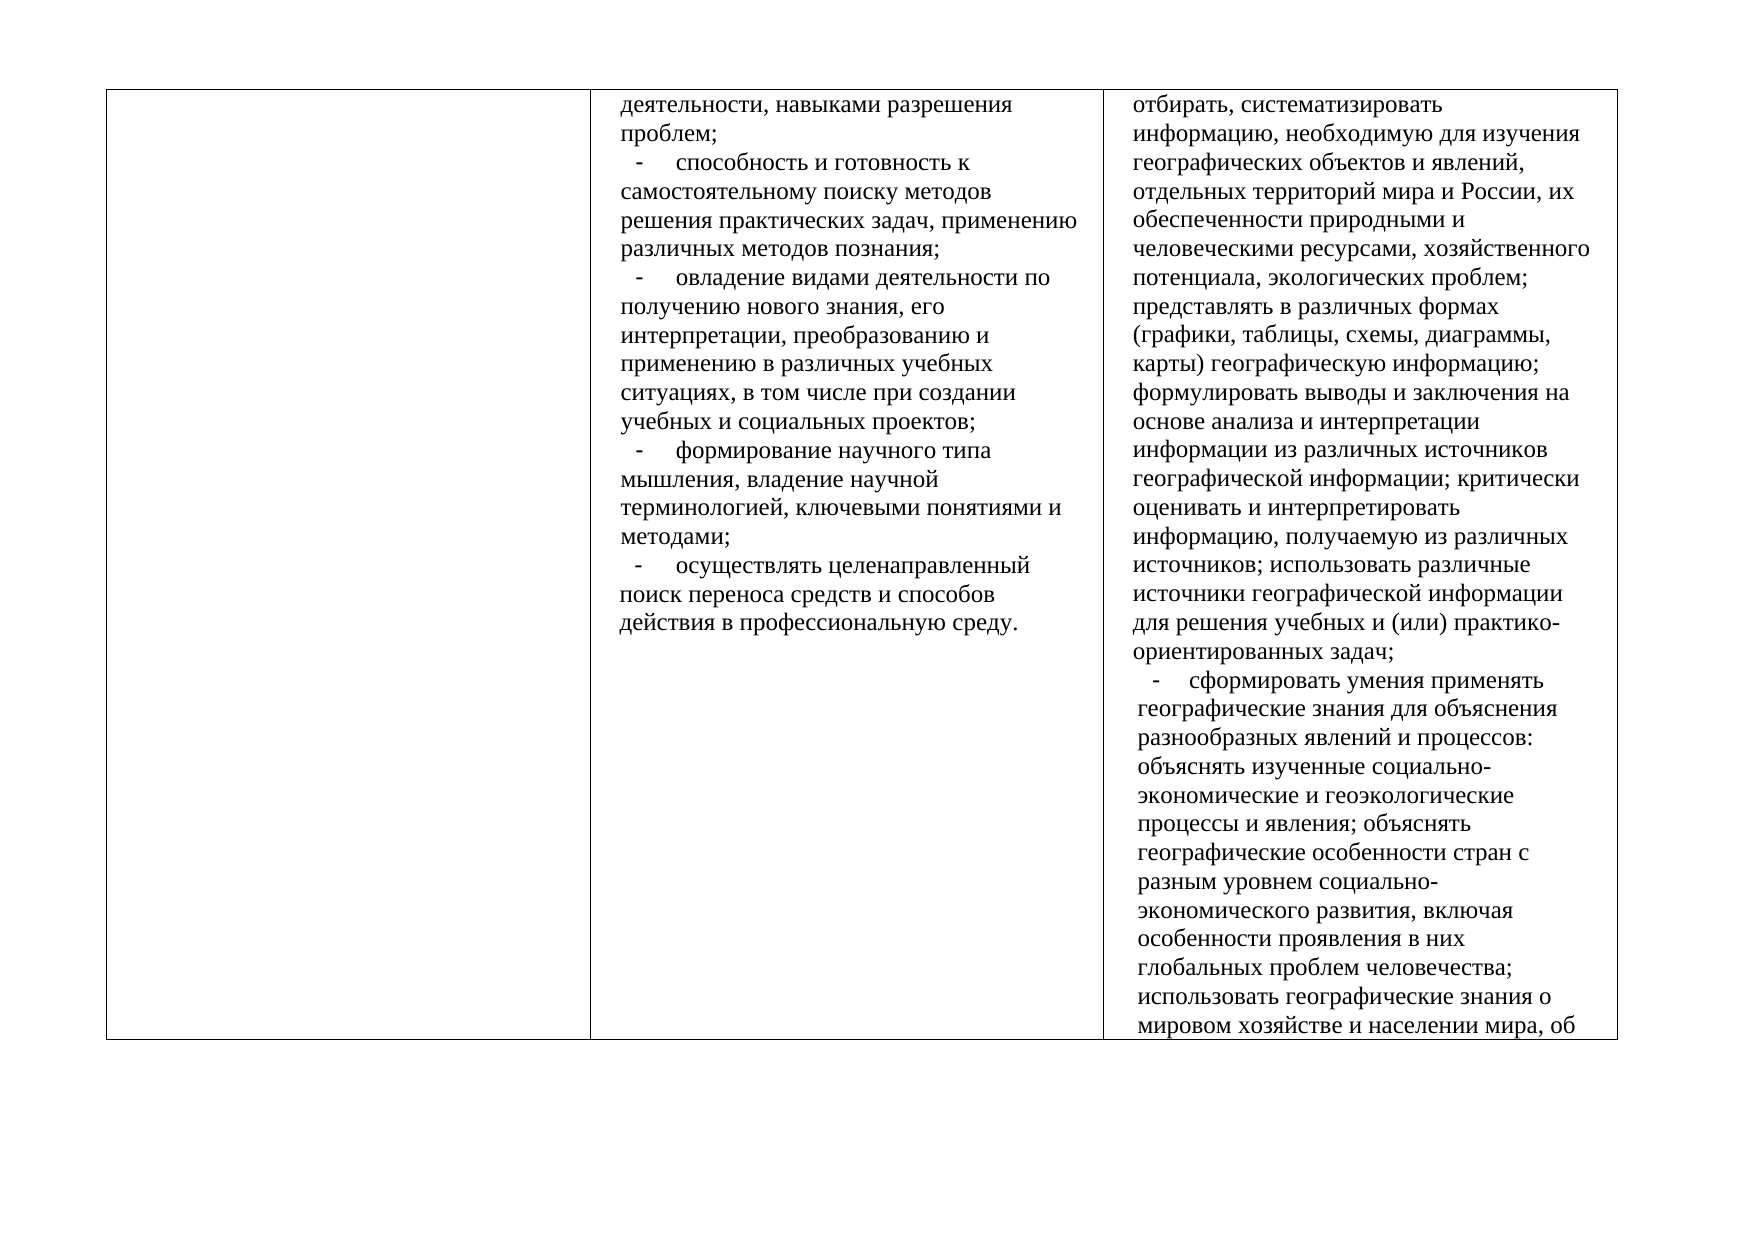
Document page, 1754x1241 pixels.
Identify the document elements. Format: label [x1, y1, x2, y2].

table_cell [107, 90, 590, 1038]
table_cell [591, 90, 1103, 1038]
table_cell [1104, 90, 1617, 1038]
